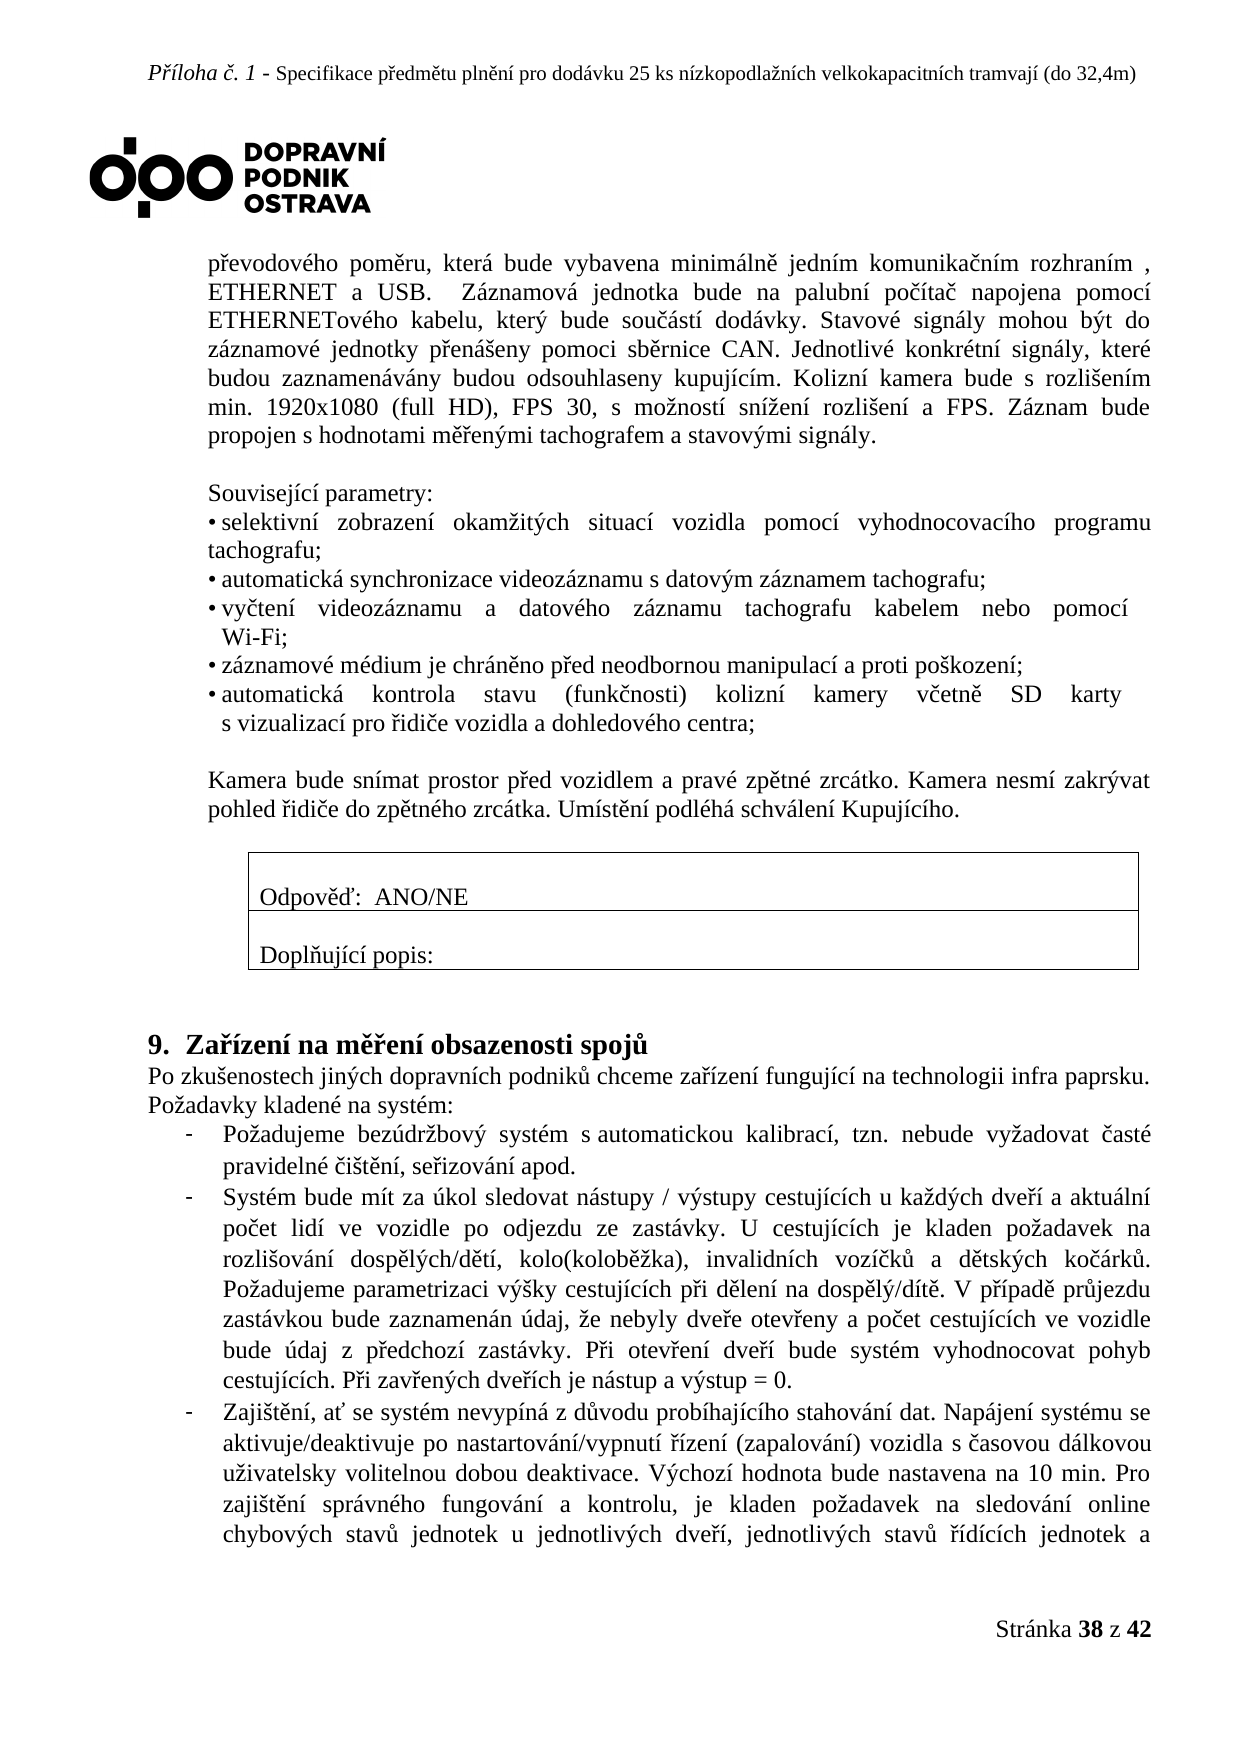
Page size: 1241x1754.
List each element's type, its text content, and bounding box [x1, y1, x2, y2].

subtitle Zařízení na měření obsazenosti spojů [148, 1027, 1152, 1061]
list Požadujeme bezúdržbový systém s automatickou kalibrací, tzn. nebude vyžadovat časté pravidelné čištění, seřizování apod. [185, 1118, 1152, 1179]
table_header Odpověď: ANO/NE [249, 853, 1138, 910]
text • automatická kontrola stavu (funkčnosti) kolizní kamery včetně SD karty s vizualizací pro řidiče vozidla a dohledového centra; [208, 679, 1152, 737]
text • automatická synchronizace videozáznamu s datovým záznamem tachografu; [208, 564, 1152, 593]
text Kamera bude snímat prostor před vozidlem a pravé zpětné zrcátko. Kamera nesmí zakrývat pohled řidiče do zpětného zrcátka. Umístění podléhá schválení Kupujícího. [208, 766, 1152, 823]
text • selektivní zobrazení okamžitých situací vozidla pomocí vyhodnocovacího programu tachografu; [208, 507, 1152, 564]
text Po zkušenostech jiných dopravních podniků chceme zařízení fungující na technologii infra paprsku. Požadavky kladené na systém: [148, 1061, 1152, 1118]
list Systém bude mít za úkol sledovat nástupy / výstupy cestujících u každých dveří a aktuální počet lidí ve vozidle po odjezdu ze zastávky. U cestujících je kladen požadavek na rozlišování dospělých/dětí, kolo(koloběžka), invalidních vozíčků a dětských kočárků. Požadujeme parametrizaci výšky cestujících při dělení na dospělý/dítě. V případě průjezdu zastávkou bude zaznamenán údaj, že nebyly dveře otevřeny a počet cestujících ve vozidle bude údaj z předchozí zastávky. Při otevření dveří bude systém vyhodnocovat pohyb cestujících. Při zavřených dveřích je nástup a výstup = 0. [185, 1181, 1152, 1394]
picture [89, 137, 387, 218]
text • záznamové médium je chráněno před neodbornou manipulací a proti poškození; [208, 651, 1152, 679]
table_cell Doplňující popis: [249, 911, 1138, 969]
text Související parametry: [208, 478, 1152, 507]
text • vyčtení videozáznamu a datového záznamu tachografu kabelem nebo pomocí Wi-Fi; [208, 593, 1152, 651]
